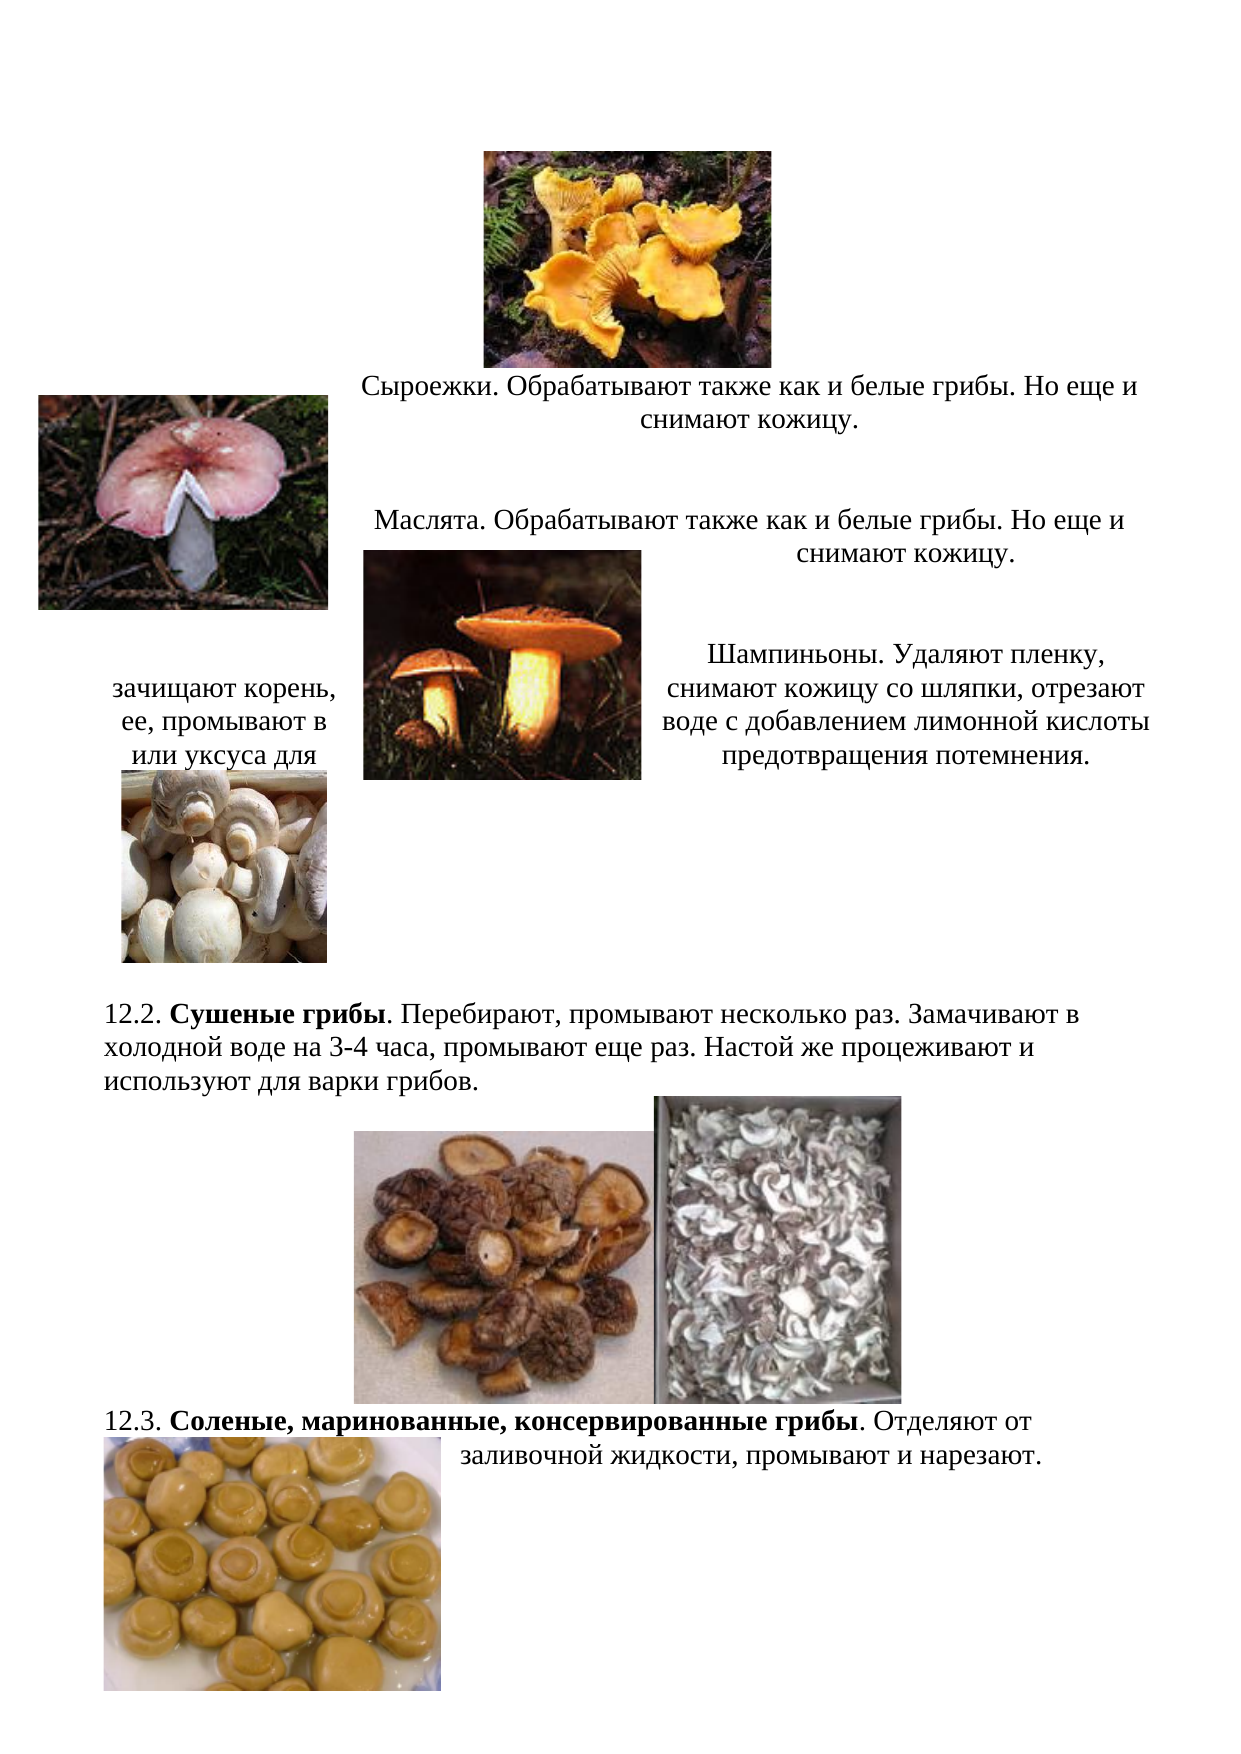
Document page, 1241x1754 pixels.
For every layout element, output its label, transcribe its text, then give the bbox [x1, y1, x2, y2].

picture [353, 1096, 902, 1404]
text 12.3. Соленые, маринованные, консервированные грибы. Отделяют от заливочной жидкости, промывают и нарезают. [103, 1403, 1152, 1471]
text Шампиньоны. Удаляют пленку, зачищают корень, снимают кожицу со шляпки, отрезают ее, промывают в воде с добавлением лимонной кислоты или уксуса для предотвращения потемнения. [103, 636, 363, 770]
picture [103, 1437, 441, 1691]
picture [483, 151, 772, 368]
picture [38, 395, 329, 610]
picture [121, 770, 327, 963]
text Шампиньоны. Удаляют пленку, зачищают корень, снимают кожицу со шляпки, отрезают ее, промывают в воде с добавлением лимонной кислоты или уксуса для предотвращения потемнения. [642, 636, 1152, 770]
text Сыроежки. Обрабатывают также как и белые грибы. Но еще и снимают кожицу. [103, 368, 1152, 435]
text 12.2. Сушеные грибы. Перебирают, промывают несколько раз. Замачивают в холодной воде на 3-4 часа, промывают еще раз. Настой же процеживают и используют для варки грибов. [103, 996, 1152, 1096]
picture [363, 550, 642, 780]
text Маслята. Обрабатывают также как и белые грибы. Но еще и снимают кожицу. [329, 502, 1152, 569]
